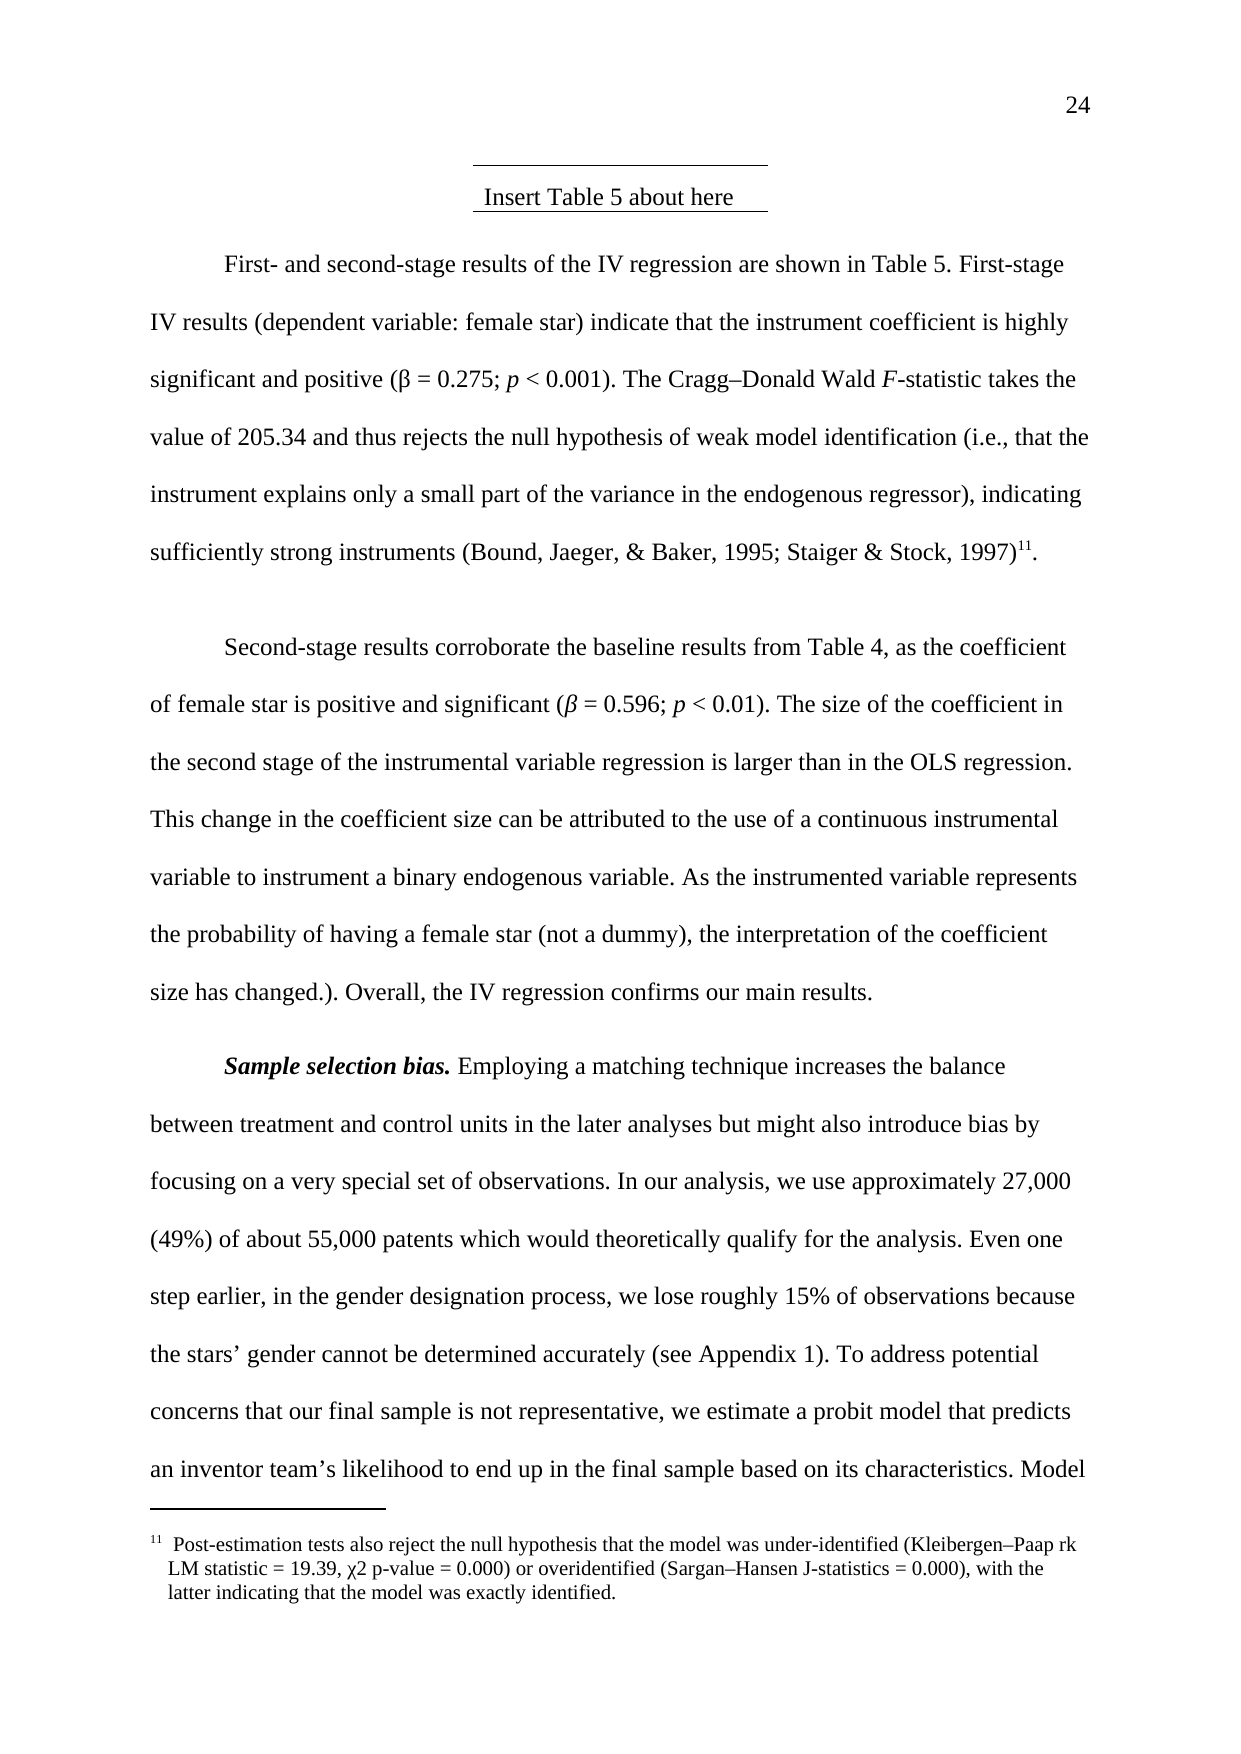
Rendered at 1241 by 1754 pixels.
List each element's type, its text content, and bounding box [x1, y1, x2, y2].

text Second-stage results corroborate the baseline results from Table 4, as the coefficient of female star is positive and significant (β = 0.596; p < 0.01). The size of the coefficient in the second stage of the instrumental variable regression is larger than in the OLS regression. This change in the coefficient size can be attributed to the use of a continuous instrumental variable to instrument a binary endogenous variable. As the instrumented variable represents the probability of having a female star (not a dummy), the interpretation of the coefficient size has changed.). Overall, the IV regression confirms our main results. [150, 632, 1090, 1006]
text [150, 1051, 1090, 1482]
text First- and second-stage results of the IV regression are shown in Table 5. First-stage IV results (dependent variable: female star) indicate that the instrument coefficient is highly significant and positive (β = 0.275; p < 0.001). The Cragg–Donald Wald F-statistic takes the value of 205.34 and thus rejects the null hypothesis of weak model identification (i.e., that the instrument explains only a small part of the variance in the endogenous regressor), indicating sufficiently strong instruments (Bound, Jaeger, & Baker, 1995; Staiger & Stock, 1997). [150, 249, 1090, 566]
table_header Insert Table 5 about here [473, 166, 768, 211]
